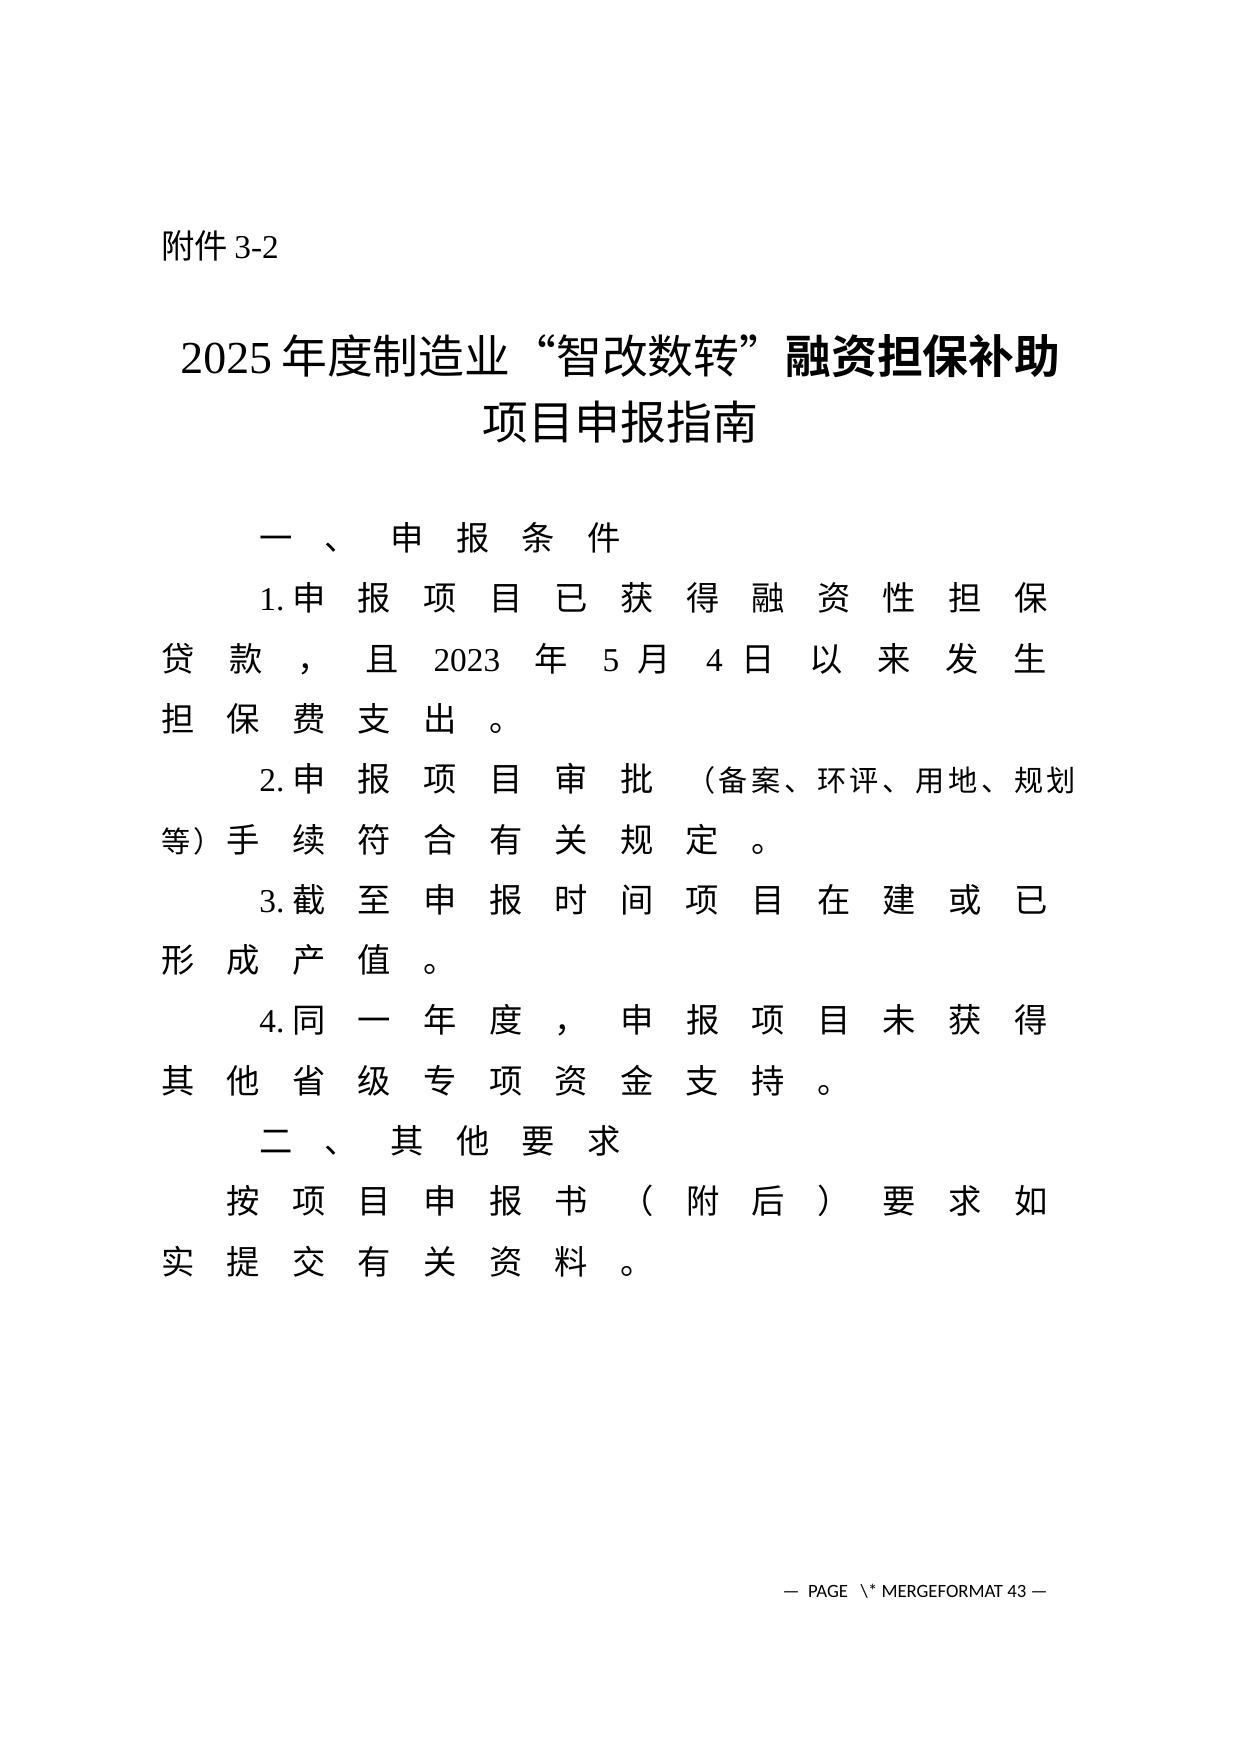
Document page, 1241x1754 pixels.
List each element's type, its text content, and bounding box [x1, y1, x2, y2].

text 1.申报项目已获得融资性担保贷款，且2023年5月4日以来发生担保费支出。 [161, 566, 1079, 747]
text 4.同一年度，申报项目未获得其他省级专项资金支持。 [161, 988, 1079, 1109]
text 二、其他要求 [161, 1109, 1079, 1169]
text 2.申报项目审批（备案、环评、用地、规划等）手续符合有关规定。 [161, 747, 1079, 868]
text 按项目申报书（附后）要求如实提交有关资料。 [161, 1169, 1079, 1290]
text 一、申报条件 [161, 506, 1079, 566]
text 附件3-2 [161, 219, 1079, 268]
text 2025年度制造业“智改数转”融资担保补助 [161, 320, 1079, 387]
text 项目申报指南 [161, 387, 1079, 453]
text 3.截至申报时间项目在建或已形成产值。 [161, 868, 1079, 988]
